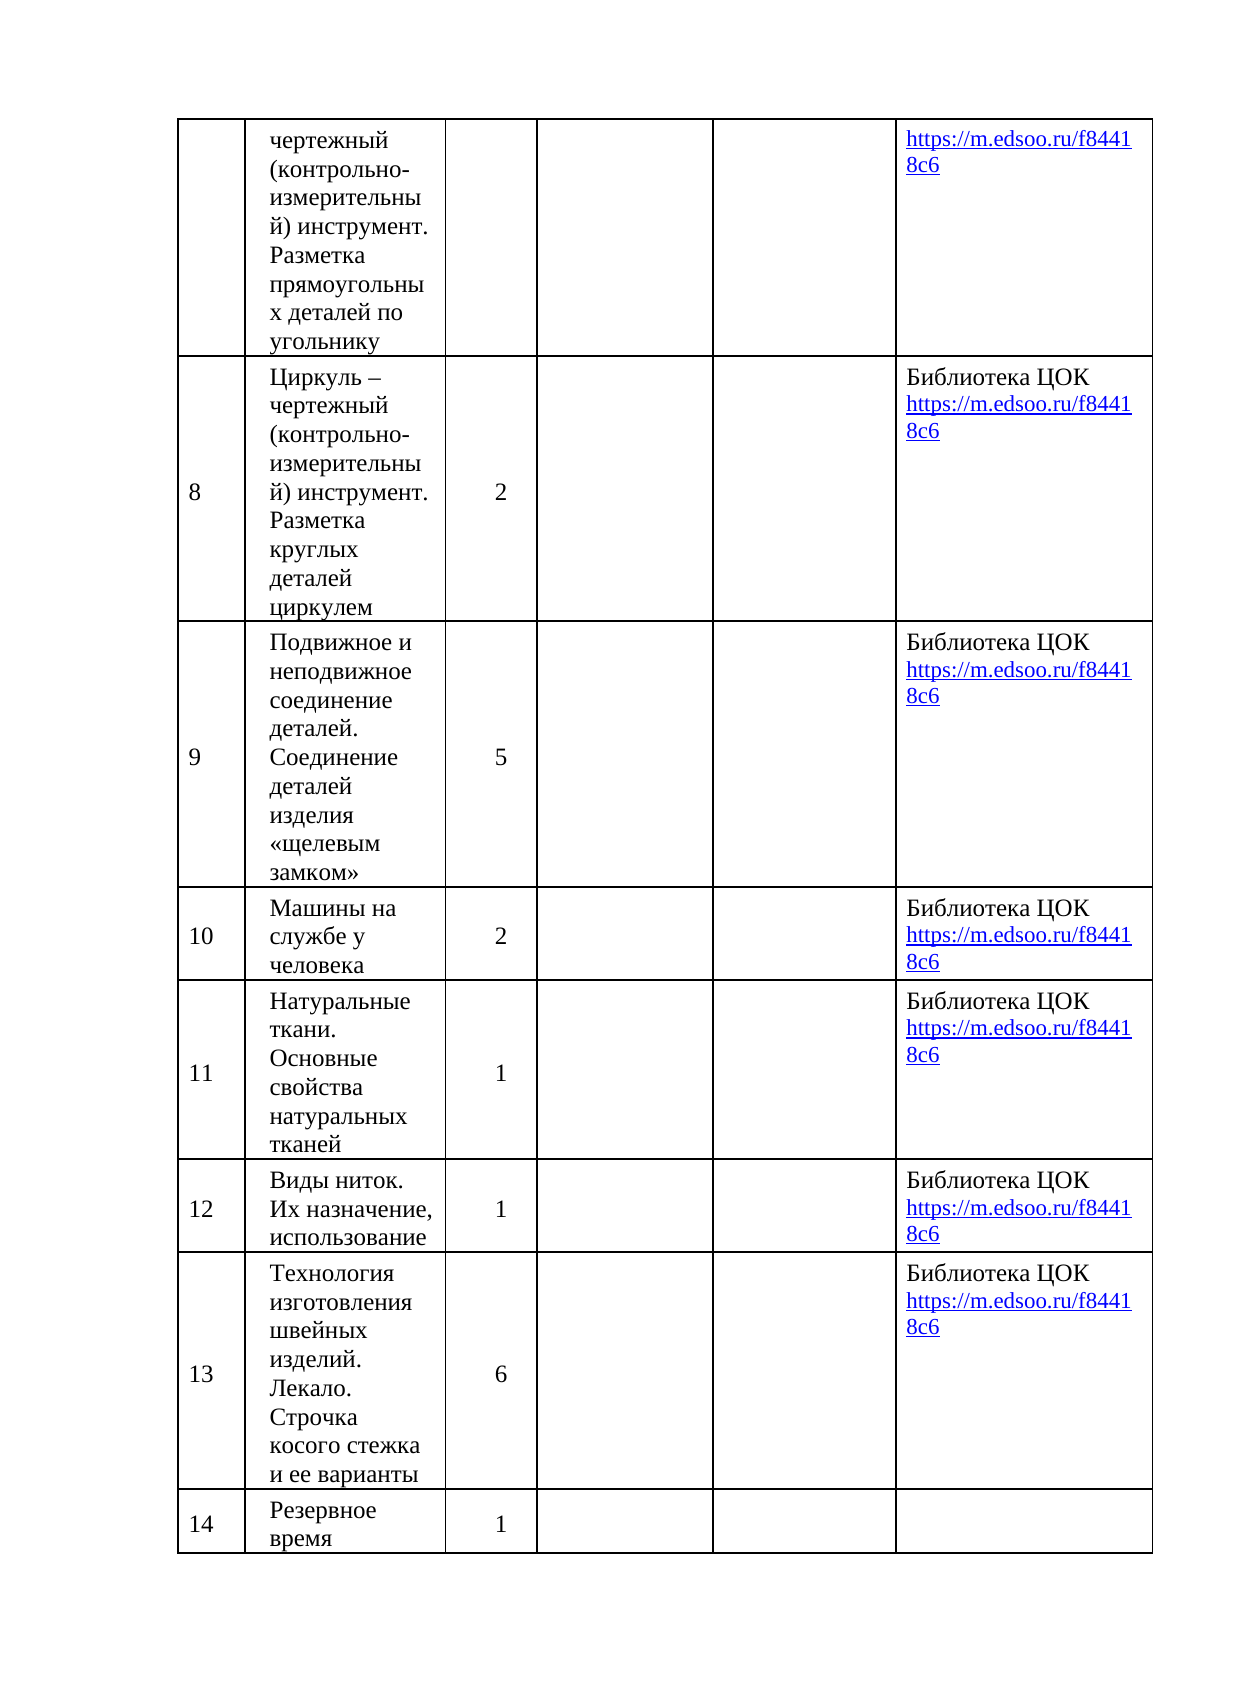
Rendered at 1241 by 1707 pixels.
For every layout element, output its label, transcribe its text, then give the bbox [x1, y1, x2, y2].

table_cell 1 [446, 1160, 536, 1251]
table_cell [538, 1490, 712, 1552]
table_cell Виды ниток. Их назначение, использование [246, 1160, 445, 1251]
table_cell Библиотека ЦОК https://m.edsoo.ru/f84418c6 [897, 1160, 1152, 1251]
table_cell Технология изготовления швейных изделий. Лекало. Строчка косого стежка и ее варианты [246, 1253, 445, 1488]
table_cell [714, 622, 895, 886]
table_cell 10 [179, 888, 244, 979]
table_cell 5 [446, 622, 536, 886]
table_cell [714, 888, 895, 979]
table_cell [538, 981, 712, 1158]
table_cell Библиотека ЦОК https://m.edsoo.ru/f84418c6 [897, 981, 1152, 1158]
table_cell Резервное время [246, 1490, 445, 1552]
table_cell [246, 120, 445, 355]
table_cell 8 [179, 357, 244, 620]
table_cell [897, 357, 1152, 620]
table_cell [538, 888, 712, 979]
table_cell [714, 1253, 895, 1488]
table_cell 1 [446, 981, 536, 1158]
table_cell 12 [179, 1160, 244, 1251]
table_cell [538, 1160, 712, 1251]
table_cell [714, 981, 895, 1158]
table_cell 7 [179, 120, 244, 355]
table_cell 9 [179, 622, 244, 886]
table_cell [897, 120, 1152, 355]
table_cell [538, 120, 712, 355]
table_cell Циркуль – чертежный (контрольно-измерительный) инструмент. Разметка круглых деталей циркулем [246, 357, 445, 620]
table_cell Библиотека ЦОК https://m.edsoo.ru/f84418c6 [897, 888, 1152, 979]
table_cell 1 [446, 120, 536, 355]
table_cell [714, 120, 895, 355]
table_cell Машины на службе у человека [246, 888, 445, 979]
table_cell [538, 1253, 712, 1488]
table_cell 1 [446, 1490, 536, 1552]
table_cell [714, 1490, 895, 1552]
table_cell 2 [446, 357, 536, 620]
table_cell 2 [446, 888, 536, 979]
table_cell [538, 357, 712, 620]
table_cell [897, 1490, 1152, 1552]
table_cell 14 [179, 1490, 244, 1552]
table_cell Библиотека ЦОК https://m.edsoo.ru/f84418c6 [897, 1253, 1152, 1488]
table_cell Библиотека ЦОК https://m.edsoo.ru/f84418c6 [897, 622, 1152, 886]
table_cell Подвижное и неподвижное соединение деталей. Соединение деталей изделия «щелевым замком» [246, 622, 445, 886]
table_cell Натуральные ткани. Основные свойства натуральных тканей [246, 981, 445, 1158]
table_cell 6 [446, 1253, 536, 1488]
table_cell [714, 357, 895, 620]
table_cell 13 [179, 1253, 244, 1488]
table_cell 11 [179, 981, 244, 1158]
table_cell [538, 622, 712, 886]
table_cell [714, 1160, 895, 1251]
